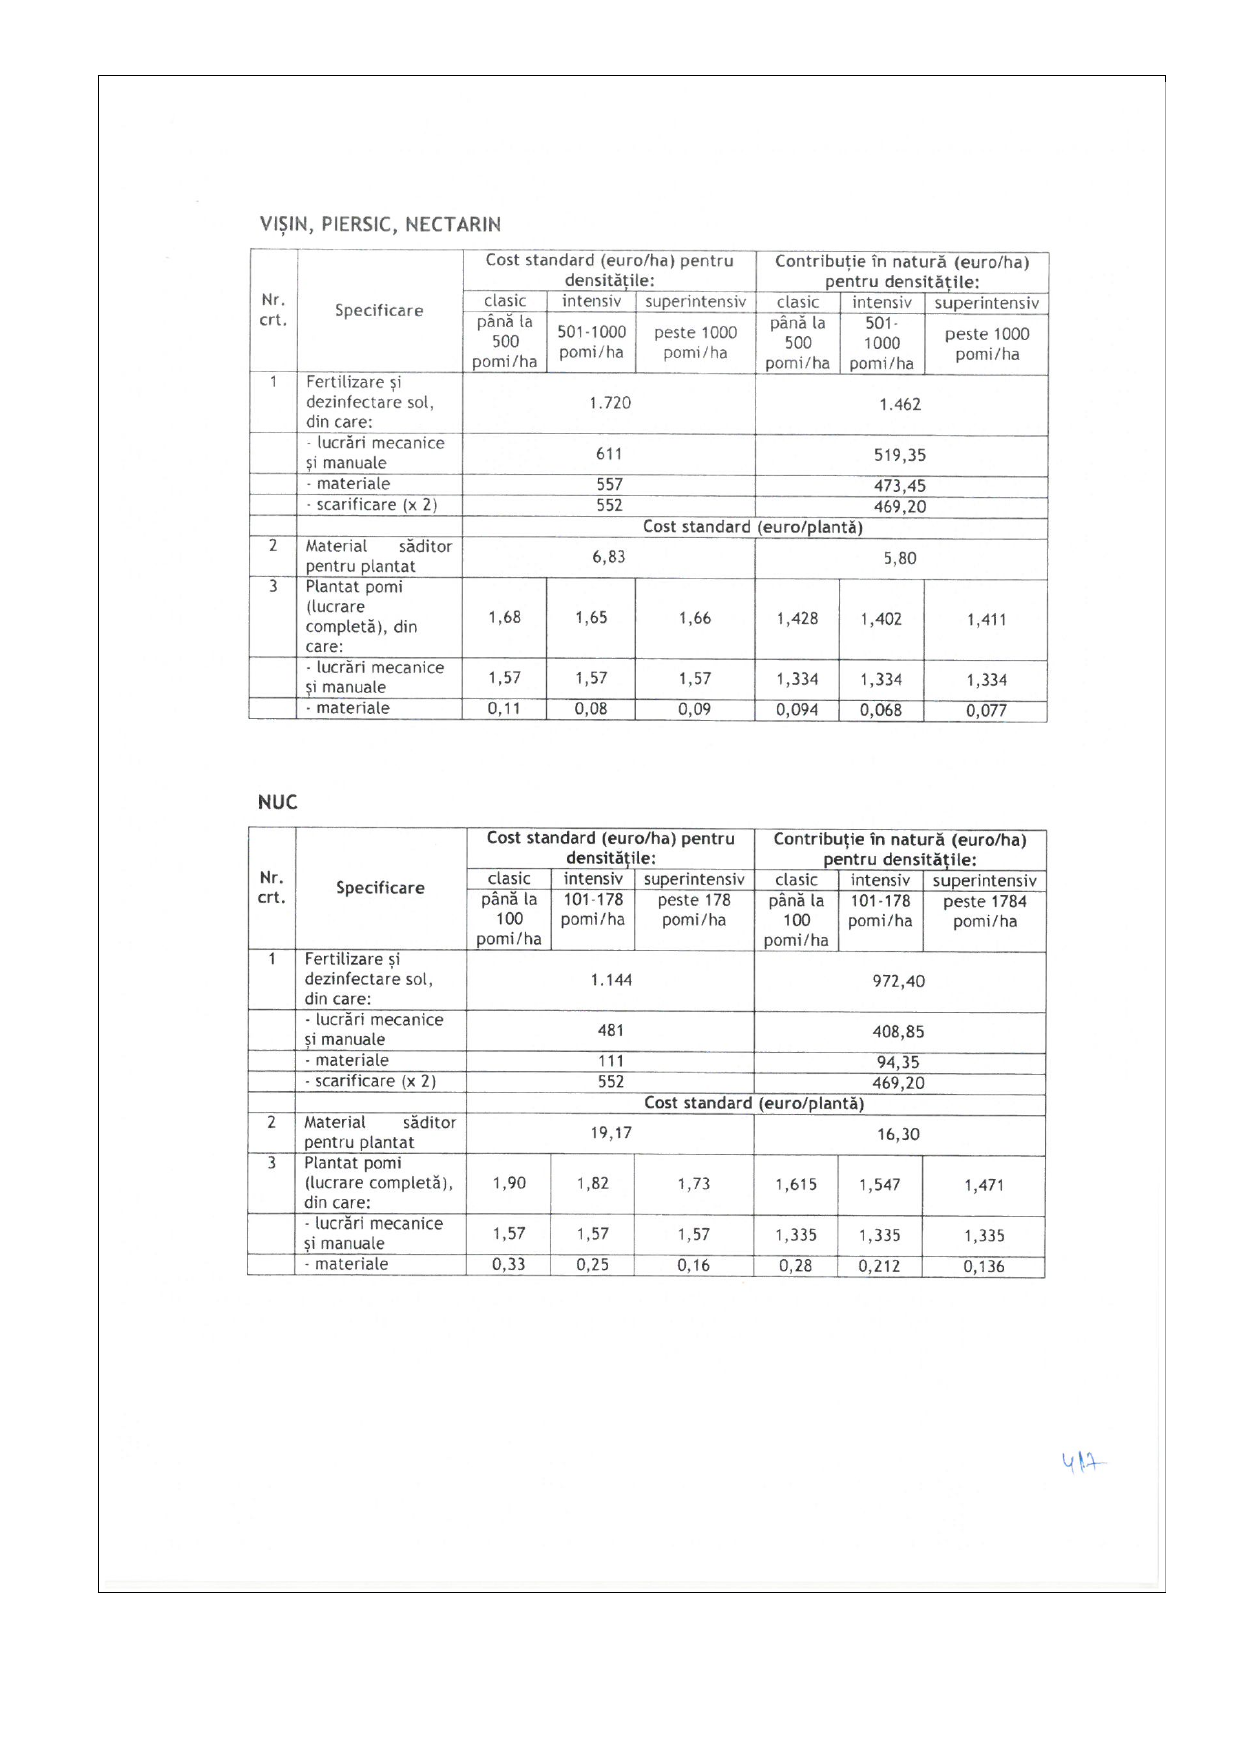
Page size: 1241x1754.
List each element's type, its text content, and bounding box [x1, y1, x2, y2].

picture [100, 82, 1166, 1592]
